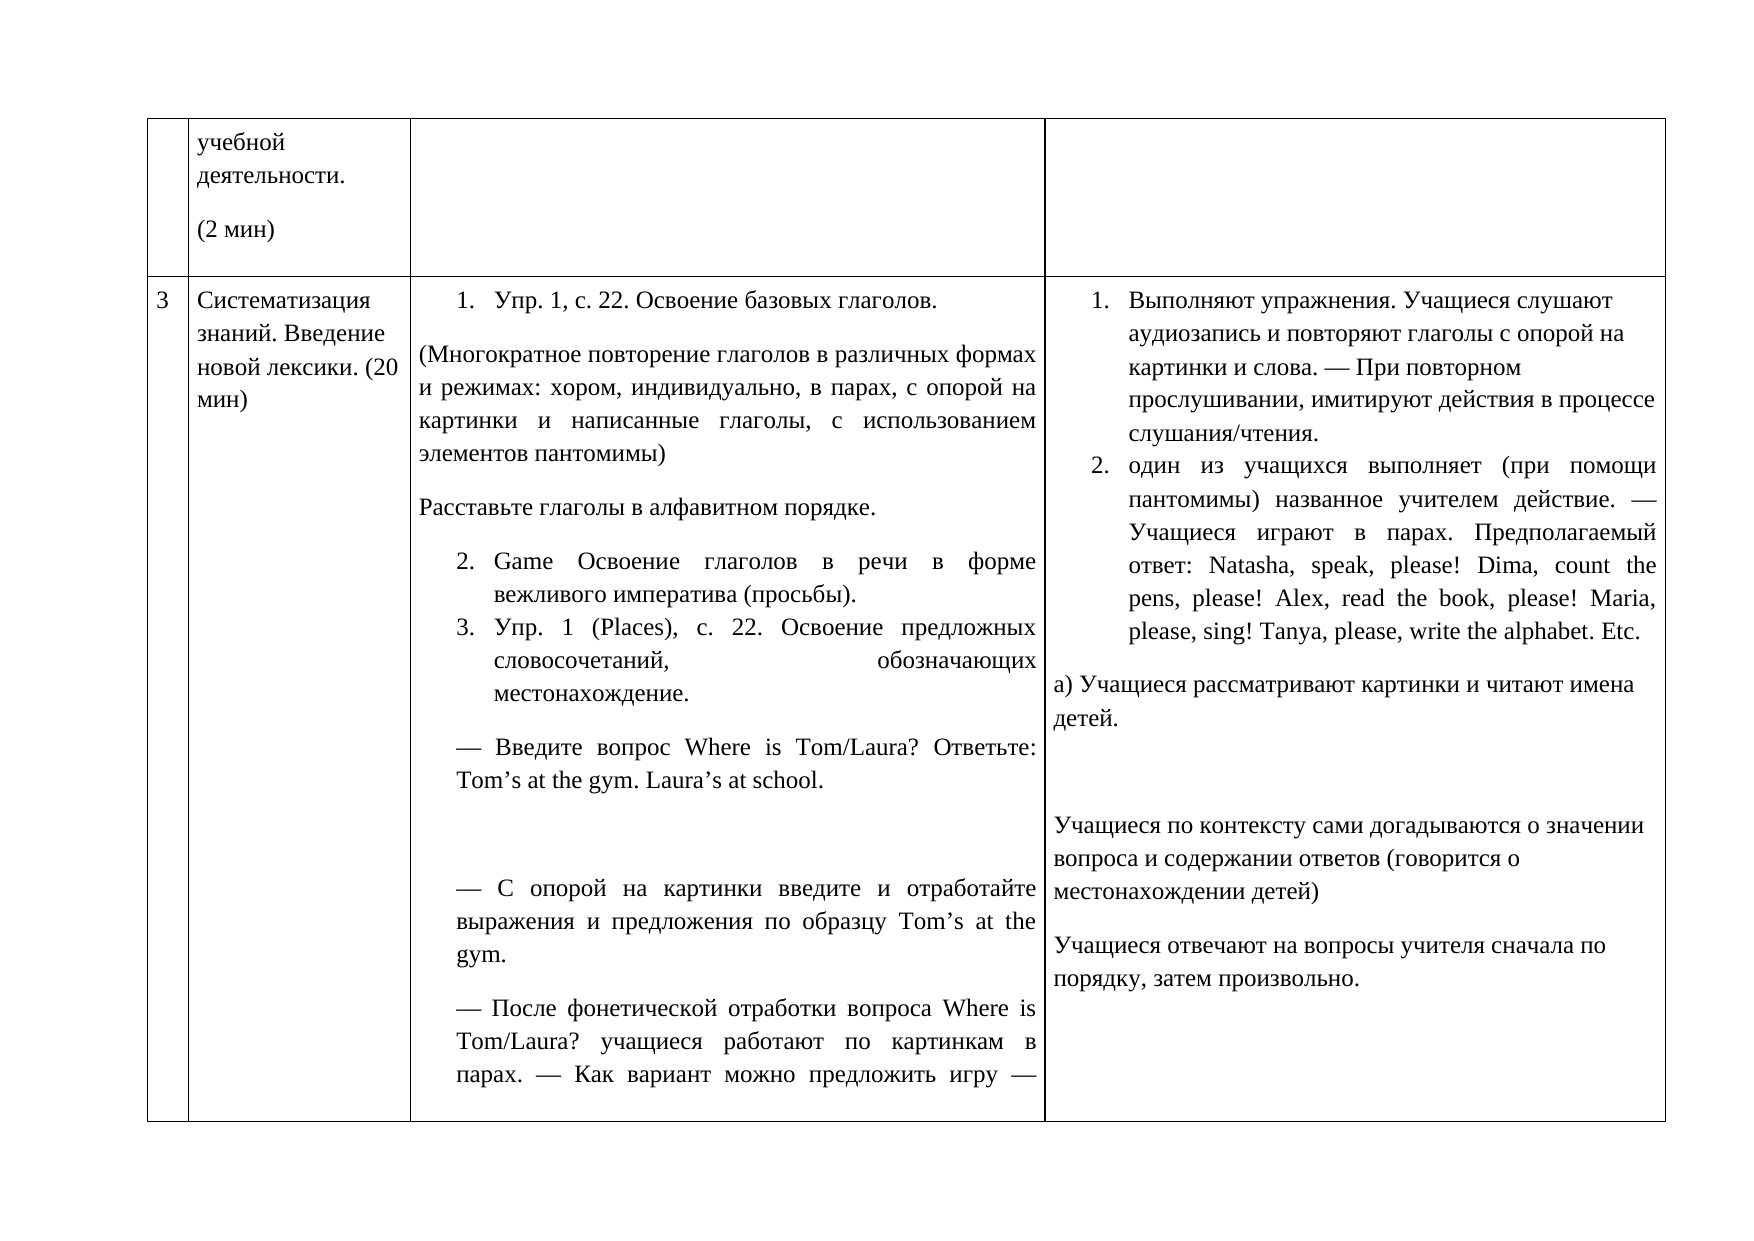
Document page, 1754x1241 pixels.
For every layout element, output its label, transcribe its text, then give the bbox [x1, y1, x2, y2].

table_cell 3 [148, 277, 188, 1121]
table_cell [411, 277, 1044, 1121]
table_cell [1046, 277, 1665, 1121]
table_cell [189, 277, 410, 1121]
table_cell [411, 119, 1044, 276]
table_cell 2 [148, 119, 188, 276]
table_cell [1046, 119, 1665, 276]
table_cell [189, 119, 410, 276]
